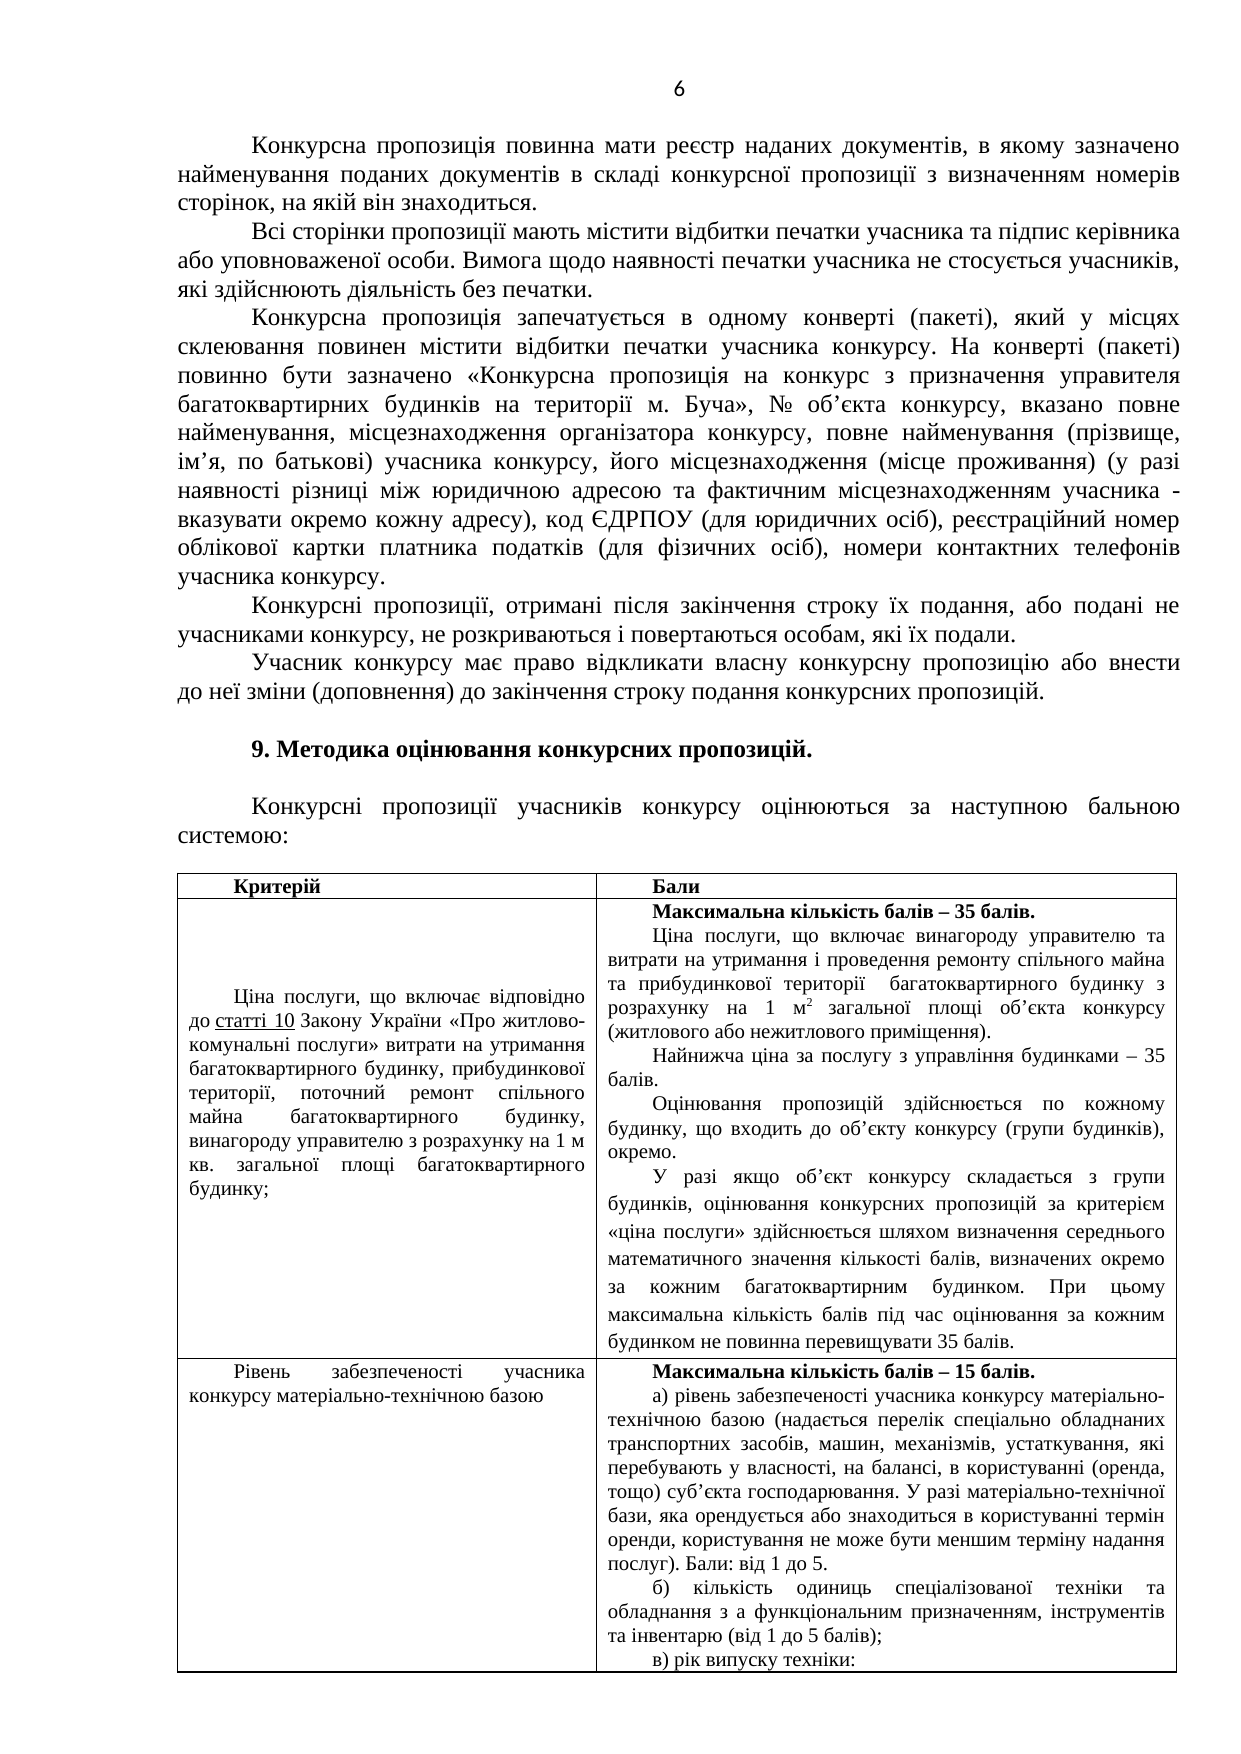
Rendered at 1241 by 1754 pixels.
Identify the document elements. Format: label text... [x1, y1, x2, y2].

text Конкурсна пропозиція запечатується в одному конверті (пакеті), який у місцях склеювання повинен містити відбитки печатки учасника конкурсу. На конверті (пакеті) повинно бути зазначено «Конкурсна пропозиція на конкурс з призначення управителя багатоквартирних будинків на території м. Буча», № об’єкта конкурсу, вказано повне найменування, місцезнаходження організатора конкурсу, повне найменування (прізвище, ім’я, по батькові) учасника конкурсу, його місцезнаходження (місце проживання) (у разі наявності різниці між юридичною адресою та фактичним місцезнаходженням учасника - вказувати окремо кожну адресу), код ЄДРПОУ (для юридичних осіб), реєстраційний номер облікової картки платника податків (для фізичних осіб), номери контактних телефонів учасника конкурсу. [177, 302, 1181, 590]
text Всі сторінки пропозиції мають містити відбитки печатки учасника та підпис керівника або уповноваженої особи. Вимога щодо наявності печатки учасника не стосується учасників, які здійснюють діяльність без печатки. [177, 216, 1181, 302]
text Конкурсні пропозиції учасників конкурсу оцінюються за наступною бальною системою: [177, 791, 1181, 849]
text 9. Методика оцінювання конкурсних пропозицій. [177, 734, 1181, 762]
table_cell Ціна послуги, що включає відповідно до статті 10 Закону України «Про житлово-комунальні послуги» витрати на утримання багатоквартирного будинку, прибудинкової території, поточний ремонт спільного майна багатоквартирного будинку, винагороду управителю з розрахунку на 1 м кв. загальної площі багатоквартирного будинку; [178, 899, 596, 1357]
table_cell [597, 1359, 1176, 1671]
table_header Критерій [178, 874, 596, 898]
table_cell Максимальна кількість балів – 35 балів. Ціна послуги, що включає винагороду управителю та витрати на утримання і проведення ремонту спільного майна та прибудинкової території багатоквартирного будинку з розрахунку на 1 м2 загальної площі об’єкта конкурсу (житлового або нежитлового приміщення). Найнижча ціна за послугу з управління будинками – 35 балів. Оцінювання пропозицій здійснюється по кожному будинку, що входить до об’єкту конкурсу (групи будинків), окремо. У разі якщо об’єкт конкурсу складається з групи будинків, оцінювання конкурсних пропозицій за критерієм «ціна послуги» здійснюється шляхом визначення середнього математичного значення кількості балів, визначених окремо за кожним багатоквартирним будинком. При цьому максимальна кількість балів під час оцінювання за кожним будинком не повинна перевищувати 35 балів. [597, 899, 1176, 1357]
text Учасник конкурсу має право відкликати власну конкурсну пропозицію або внести до неї зміни (доповнення) до закінчення строку подання конкурсних пропозицій. [177, 647, 1181, 705]
table_header Бали [597, 874, 1176, 898]
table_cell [178, 1359, 596, 1671]
text Конкурсні пропозиції, отримані після закінчення строку їх подання, або подані не учасниками конкурсу, не розкриваються і повертаються особам, які їх подали. [177, 590, 1181, 647]
text Конкурсна пропозиція повинна мати реєстр наданих документів, в якому зазначено найменування поданих документів в складі конкурсної пропозиції з визначенням номерів сторінок, на якій він знаходиться. [177, 130, 1181, 216]
